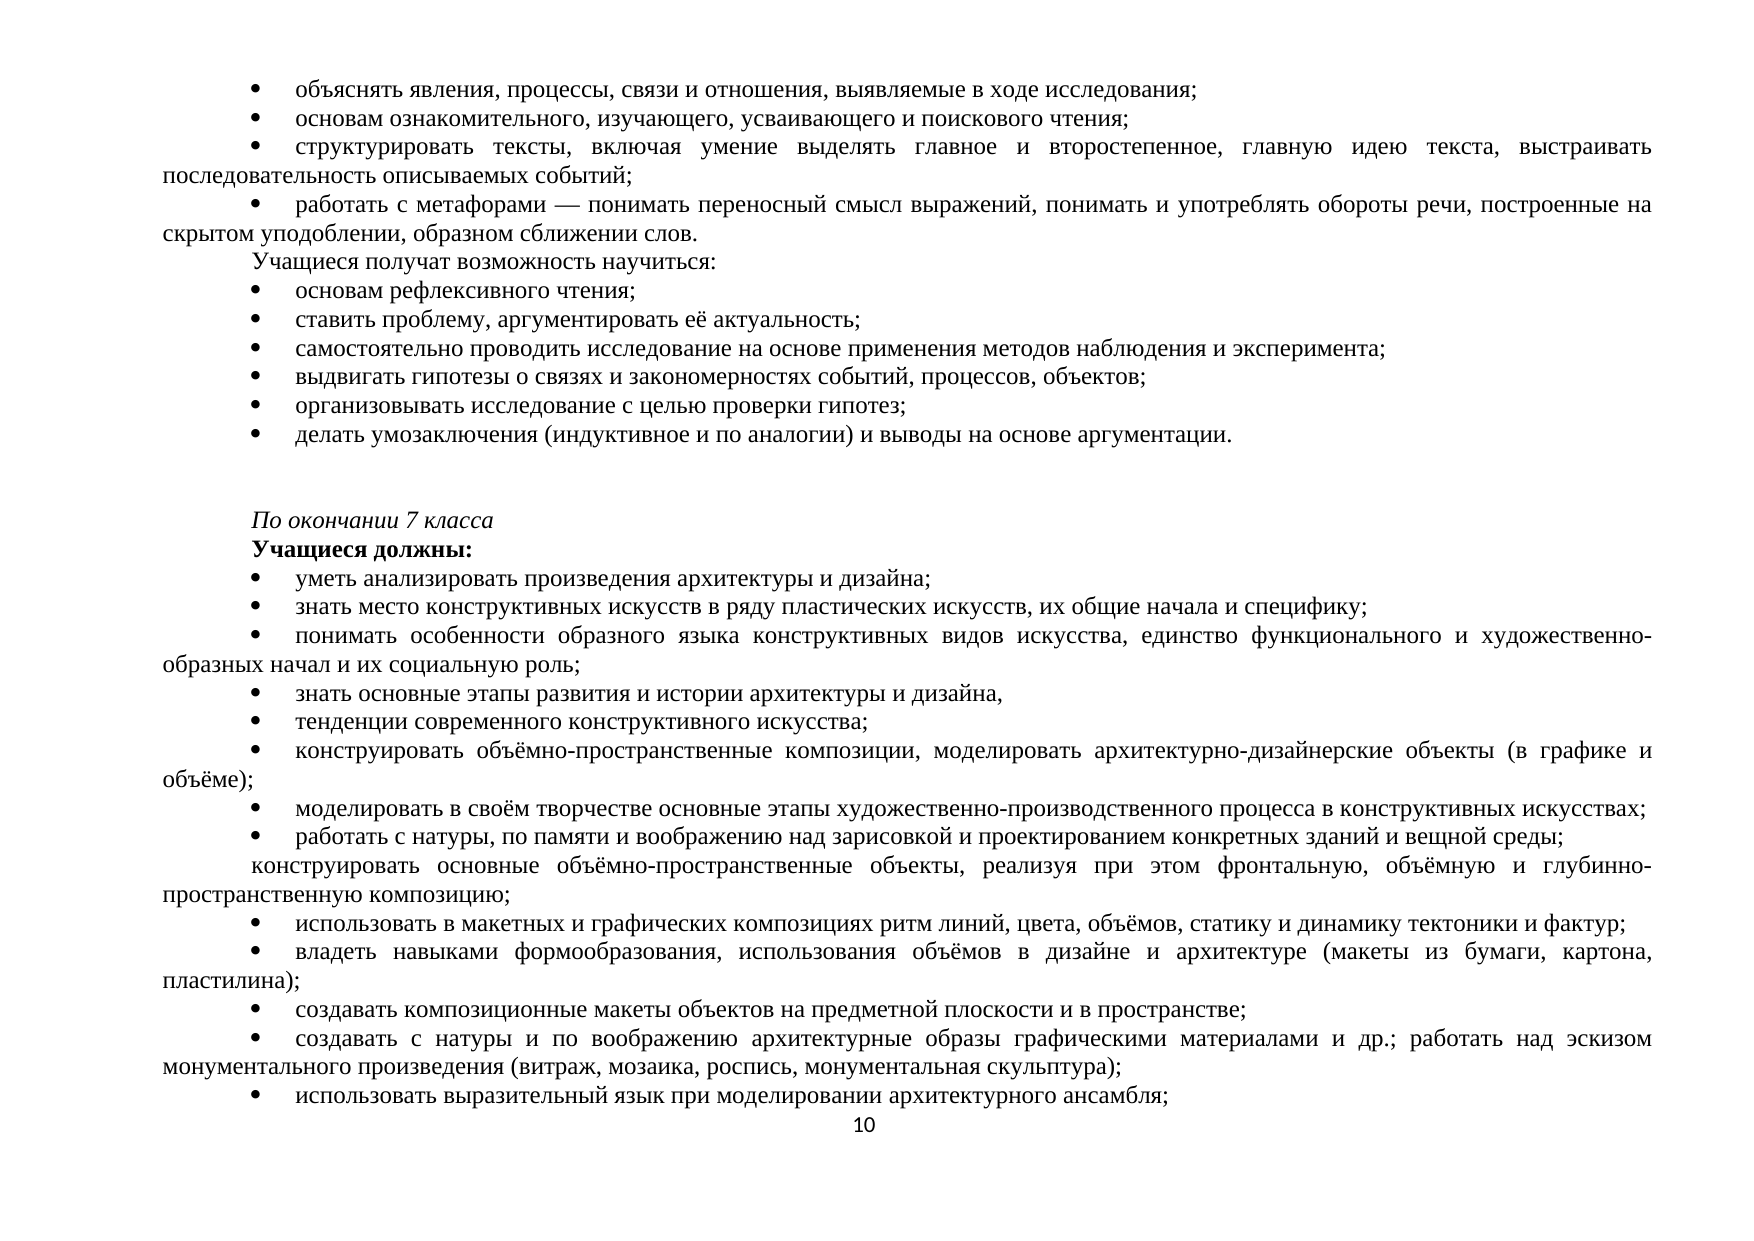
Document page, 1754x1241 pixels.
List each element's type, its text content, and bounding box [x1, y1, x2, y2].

list использовать выразительный язык при моделировании архитектурного ансамбля; [162, 1080, 1653, 1109]
list создавать композиционные макеты объектов на предметной плоскости и в пространстве; [162, 994, 1653, 1023]
list самостоятельно проводить исследование на основе применения методов наблюдения и эксперимента; [162, 333, 1653, 361]
list основам ознакомительного, изучающего, усваивающего и поискового чтения; [162, 103, 1653, 131]
list моделировать в своём творчестве основные этапы художественно-производственного процесса в конструктивных искусствах; [162, 793, 1653, 821]
text конструировать основные объёмно-пространственные объекты, реализуя при этом фронтальную, объёмную и глубинно-пространственную композицию; [162, 850, 1653, 908]
list По окончании 7 класса [162, 505, 1653, 534]
list работать с натуры, по памяти и воображению над зарисовкой и проектированием конкретных зданий и вещной среды; [162, 821, 1653, 850]
list создавать с натуры и по воображению архитектурные образы графическими материалами и др.; работать над эскизом монументального произведения (витраж, мозаика, роспись, монументальная скульптура); [162, 1023, 1653, 1080]
list тенденции современного конструктивного искусства; [162, 706, 1653, 735]
list понимать особенности образного языка конструктивных видов искусства, единство функционального и художественно-образных начал и их социальную роль; [162, 620, 1653, 678]
list использовать в макетных и графических композициях ритм линий, цвета, объёмов, статику и динамику тектоники и фактур; [162, 908, 1653, 936]
list знать место конструктивных искусств в ряду пластических искусств, их общие начала и специфику; [162, 591, 1653, 620]
text Учащиеся получат возможность научиться: [162, 246, 1653, 275]
list ставить проблему, аргументировать её актуальность; [162, 304, 1653, 333]
list владеть навыками формообразования, использования объёмов в дизайне и архитектуре (макеты из бумаги, картона, пластилина); [162, 936, 1653, 994]
text Учащиеся должны: [162, 534, 1653, 563]
list основам рефлексивного чтения; [162, 275, 1653, 304]
list объяснять явления, процессы, связи и отношения, выявляемые в ходе исследования; [162, 74, 1653, 103]
list работать с метафорами — понимать переносный смысл выражений, понимать и употреблять обороты речи, построенные на скрытом уподоблении, образном сближении слов. [162, 189, 1653, 246]
list выдвигать гипотезы о связях и закономерностях событий, процессов, объектов; [162, 361, 1653, 390]
list делать умозаключения (индуктивное и по аналогии) и выводы на основе аргументации. [162, 419, 1653, 448]
list структурировать тексты, включая умение выделять главное и второстепенное, главную идею текста, выстраивать последовательность описываемых событий; [162, 131, 1653, 189]
list организовывать исследование с целью проверки гипотез; [162, 390, 1653, 419]
list знать основные этапы развития и истории архитектуры и дизайна, [162, 678, 1653, 706]
list уметь анализировать произведения архитектуры и дизайна; [162, 563, 1653, 591]
list конструировать объёмно-пространственные композиции, моделировать архитектурно-дизайнерские объекты (в графике и объёме); [162, 735, 1653, 793]
